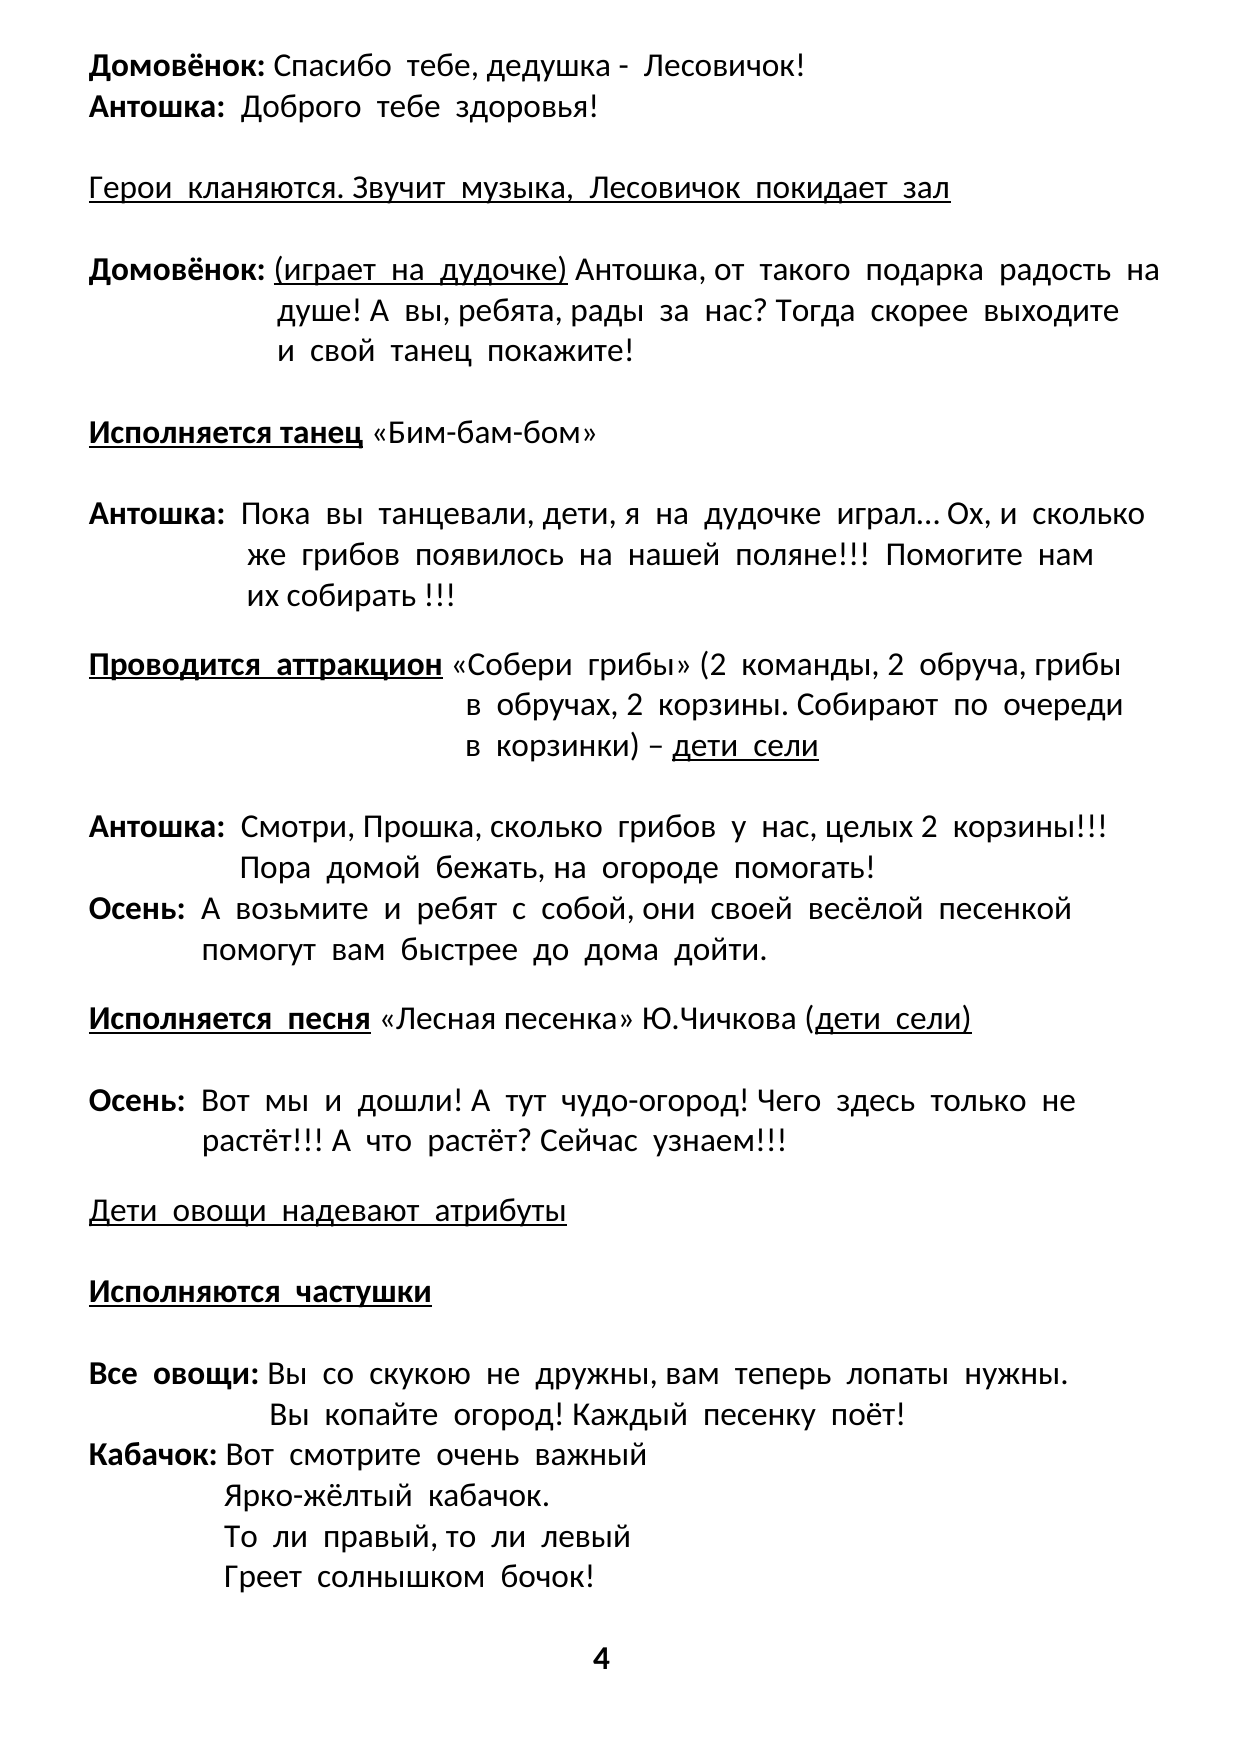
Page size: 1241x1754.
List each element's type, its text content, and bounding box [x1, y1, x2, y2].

text Осень: А возьмите и ребят с собой, они своей весёлой песенкой [88, 887, 1152, 928]
text душе! А вы, ребята, рады за нас? Тогда скорее выходите [88, 289, 1181, 329]
text же грибов появилось на нашей поляне!!! Помогите нам [88, 533, 1181, 574]
text Домовёнок: Спасибо тебе, дедушка - Лесовичок! [88, 44, 1181, 85]
text Кабачок: Вот смотрите очень важный [88, 1433, 1152, 1474]
text Домовёнок: (играет на дудочке) Антошка, от такого подарка радость на [88, 248, 1181, 289]
text Греет солнышком бочок! [88, 1555, 1152, 1596]
text Все овощи: Вы со скукою не дружны, вам теперь лопаты нужны. [88, 1352, 1152, 1392]
text 4 [88, 1637, 1152, 1678]
text Антошка: Пока вы танцевали, дети, я на дудочке играл… Ох, и сколько [88, 492, 1181, 533]
text их собирать !!! [88, 574, 1181, 614]
text Осень: Вот мы и дошли! А тут чудо-огород! Чего здесь только не [88, 1079, 1152, 1119]
text в обручах, 2 корзины. Собирают по очереди [88, 683, 1152, 724]
text и свой танец покажите! [88, 329, 1211, 370]
text То ли правый, то ли левый [88, 1515, 1152, 1555]
text Дети овощи надевают атрибуты [88, 1189, 1152, 1229]
text Проводится аттракцион «Собери грибы» (2 команды, 2 обруча, грибы [88, 643, 1152, 683]
text Пора домой бежать, на огороде помогать! [88, 846, 1152, 887]
text Герои кланяются. Звучит музыка, Лесовичок покидает зал [88, 167, 1181, 207]
text Исполняется песня «Лесная песенка» Ю.Чичкова (дети сели) [88, 997, 1152, 1038]
text Антошка: Доброго тебе здоровья! [88, 85, 1181, 126]
text Вы копайте огород! Каждый песенку поёт! [88, 1392, 1152, 1433]
text растёт!!! А что растёт? Сейчас узнаем!!! [88, 1119, 1152, 1160]
text Исполняются частушки [88, 1270, 1152, 1311]
text Ярко-жёлтый кабачок. [88, 1474, 1152, 1515]
text в корзинки) – дети сели [88, 724, 1152, 765]
text помогут вам быстрее до дома дойти. [88, 928, 1152, 968]
text Антошка: Смотри, Прошка, сколько грибов у нас, целых 2 корзины!!! [88, 806, 1152, 846]
text Исполняется танец «Бим-бам-бом» [88, 411, 1181, 452]
